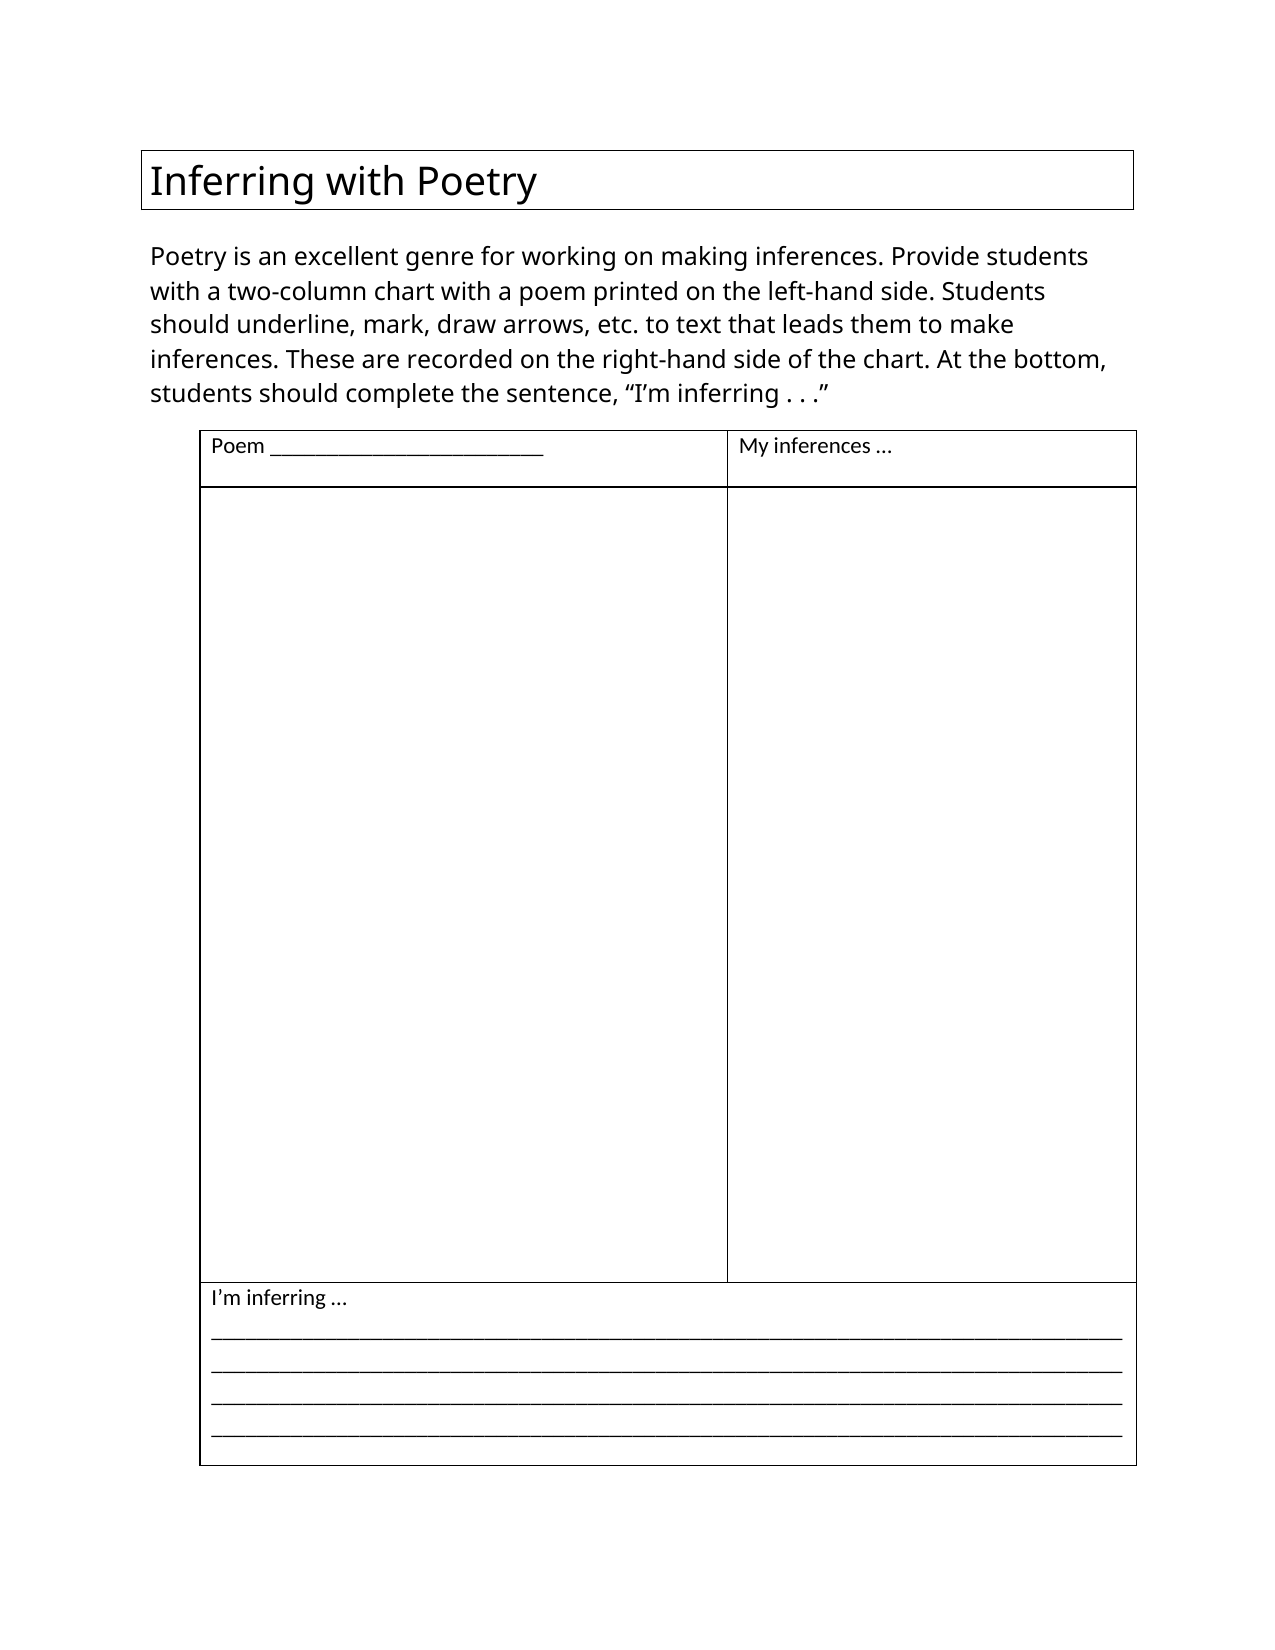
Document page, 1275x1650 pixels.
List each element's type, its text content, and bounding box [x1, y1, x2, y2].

text Inferring with Poetry [142, 151, 1133, 209]
table_header Poem ________________________ [201, 431, 727, 486]
table_cell I’m inferring … ________________________________________________________________________________________________________________________________________________________________________________________________________________________________________________________________________________________________________________________________ [201, 1283, 1136, 1465]
table_cell [728, 488, 1136, 1282]
table_cell [201, 488, 727, 1282]
text Poetry is an excellent genre for working on making inferences. Provide students with a two-column chart with a poem printed on the left-hand side. Students should underline, mark, draw arrows, etc. to text that leads them to make inferences. These are recorded on the right-hand side of the chart. At the bottom, students should complete the sentence, “I’m inferring . . .” [150, 239, 1125, 409]
table_header My inferences … [728, 431, 1136, 486]
